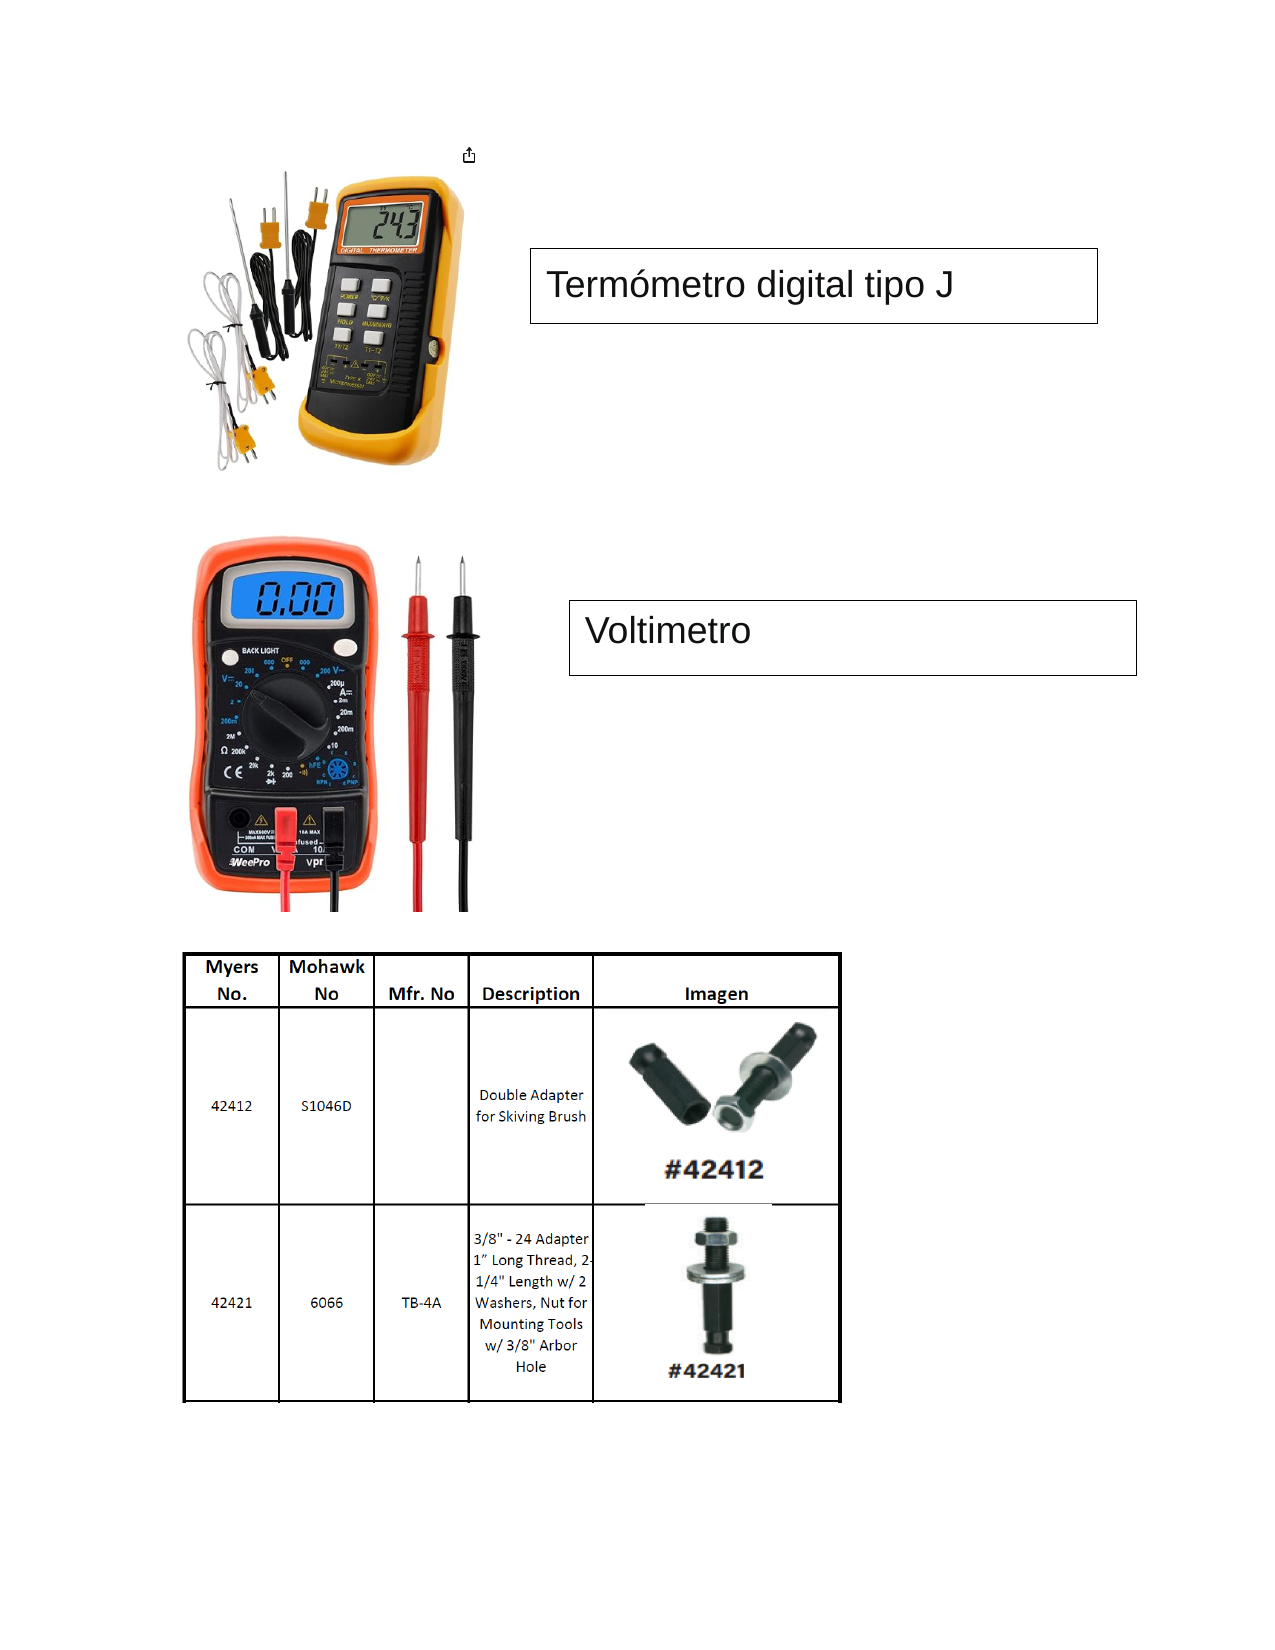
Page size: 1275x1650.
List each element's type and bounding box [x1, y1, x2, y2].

picture [177, 147, 478, 489]
picture [177, 507, 485, 932]
picture [177, 950, 846, 1403]
